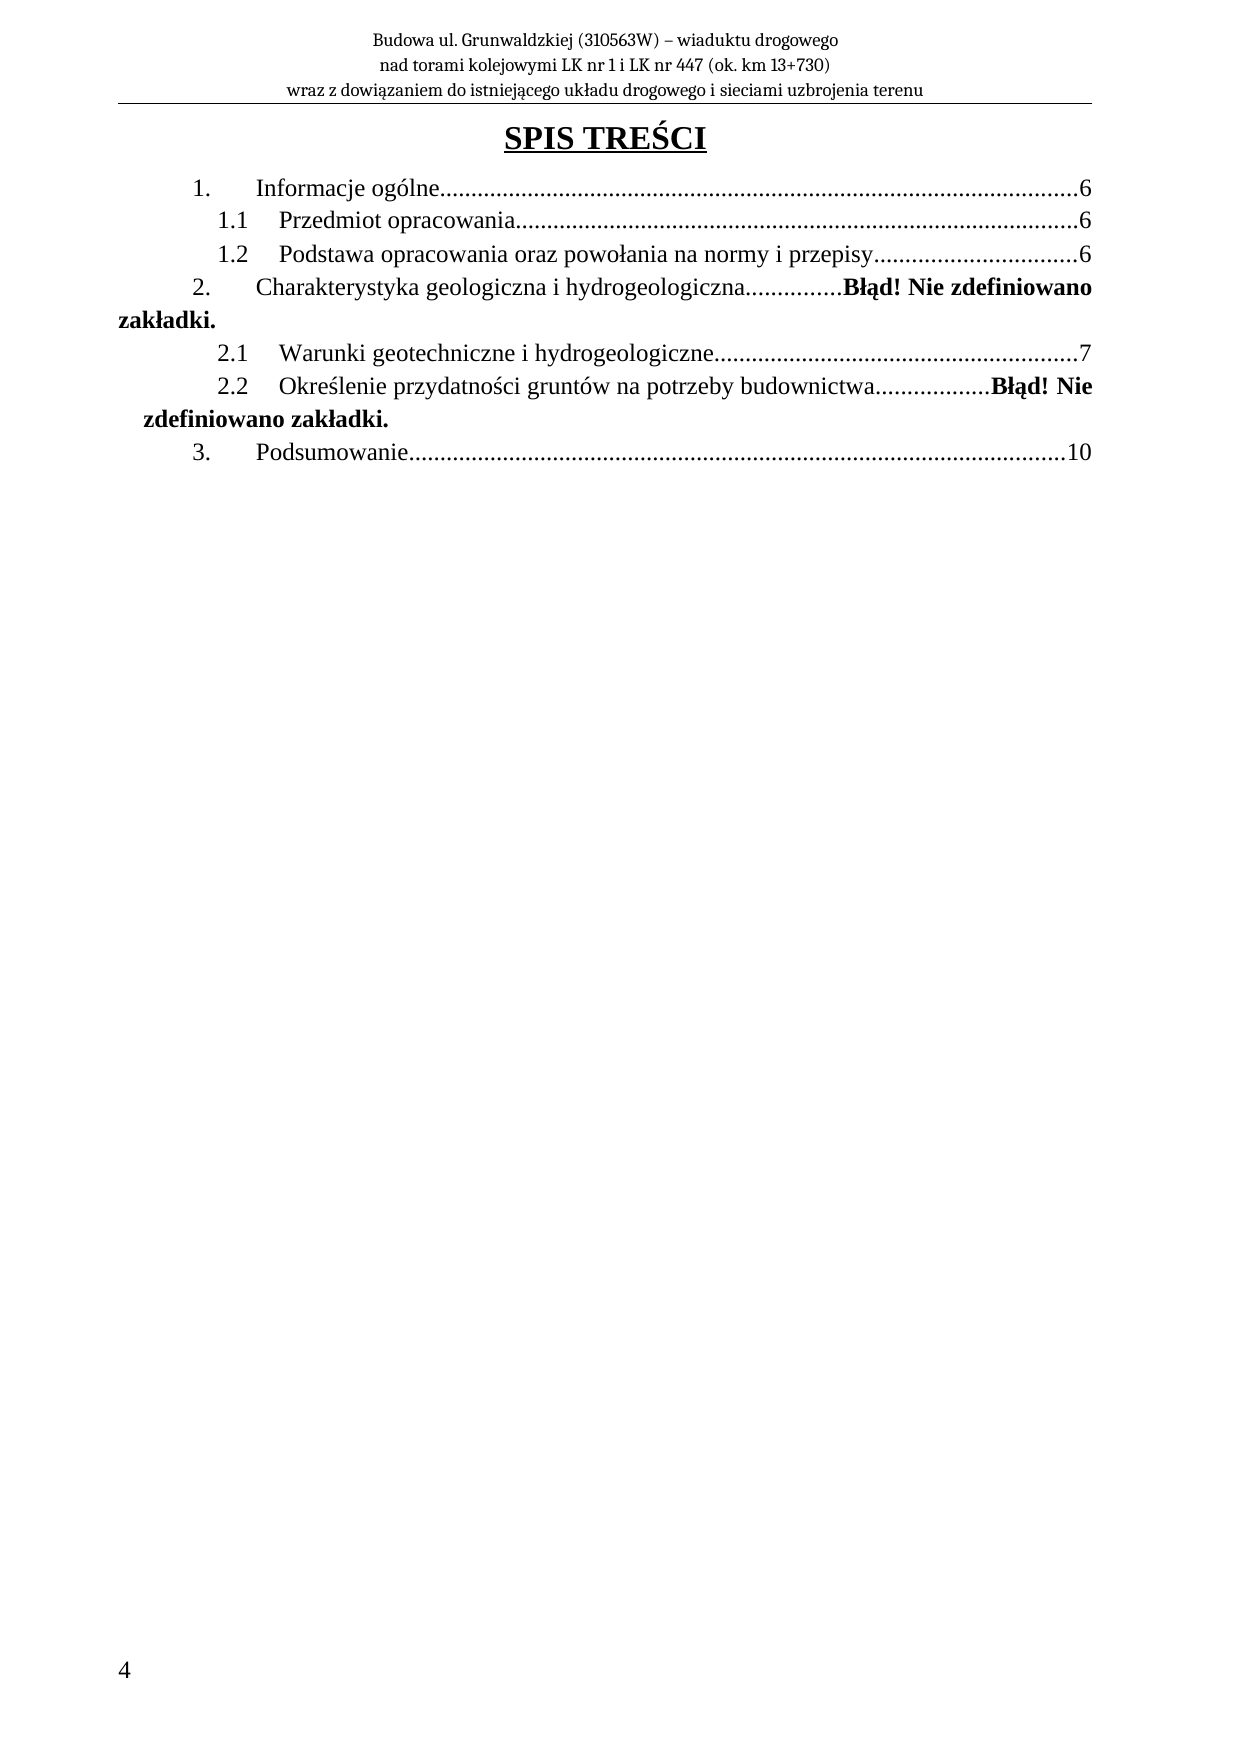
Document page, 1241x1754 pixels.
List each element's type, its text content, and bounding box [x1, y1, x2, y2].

text SPIS TREŚCI [118, 118, 1092, 156]
